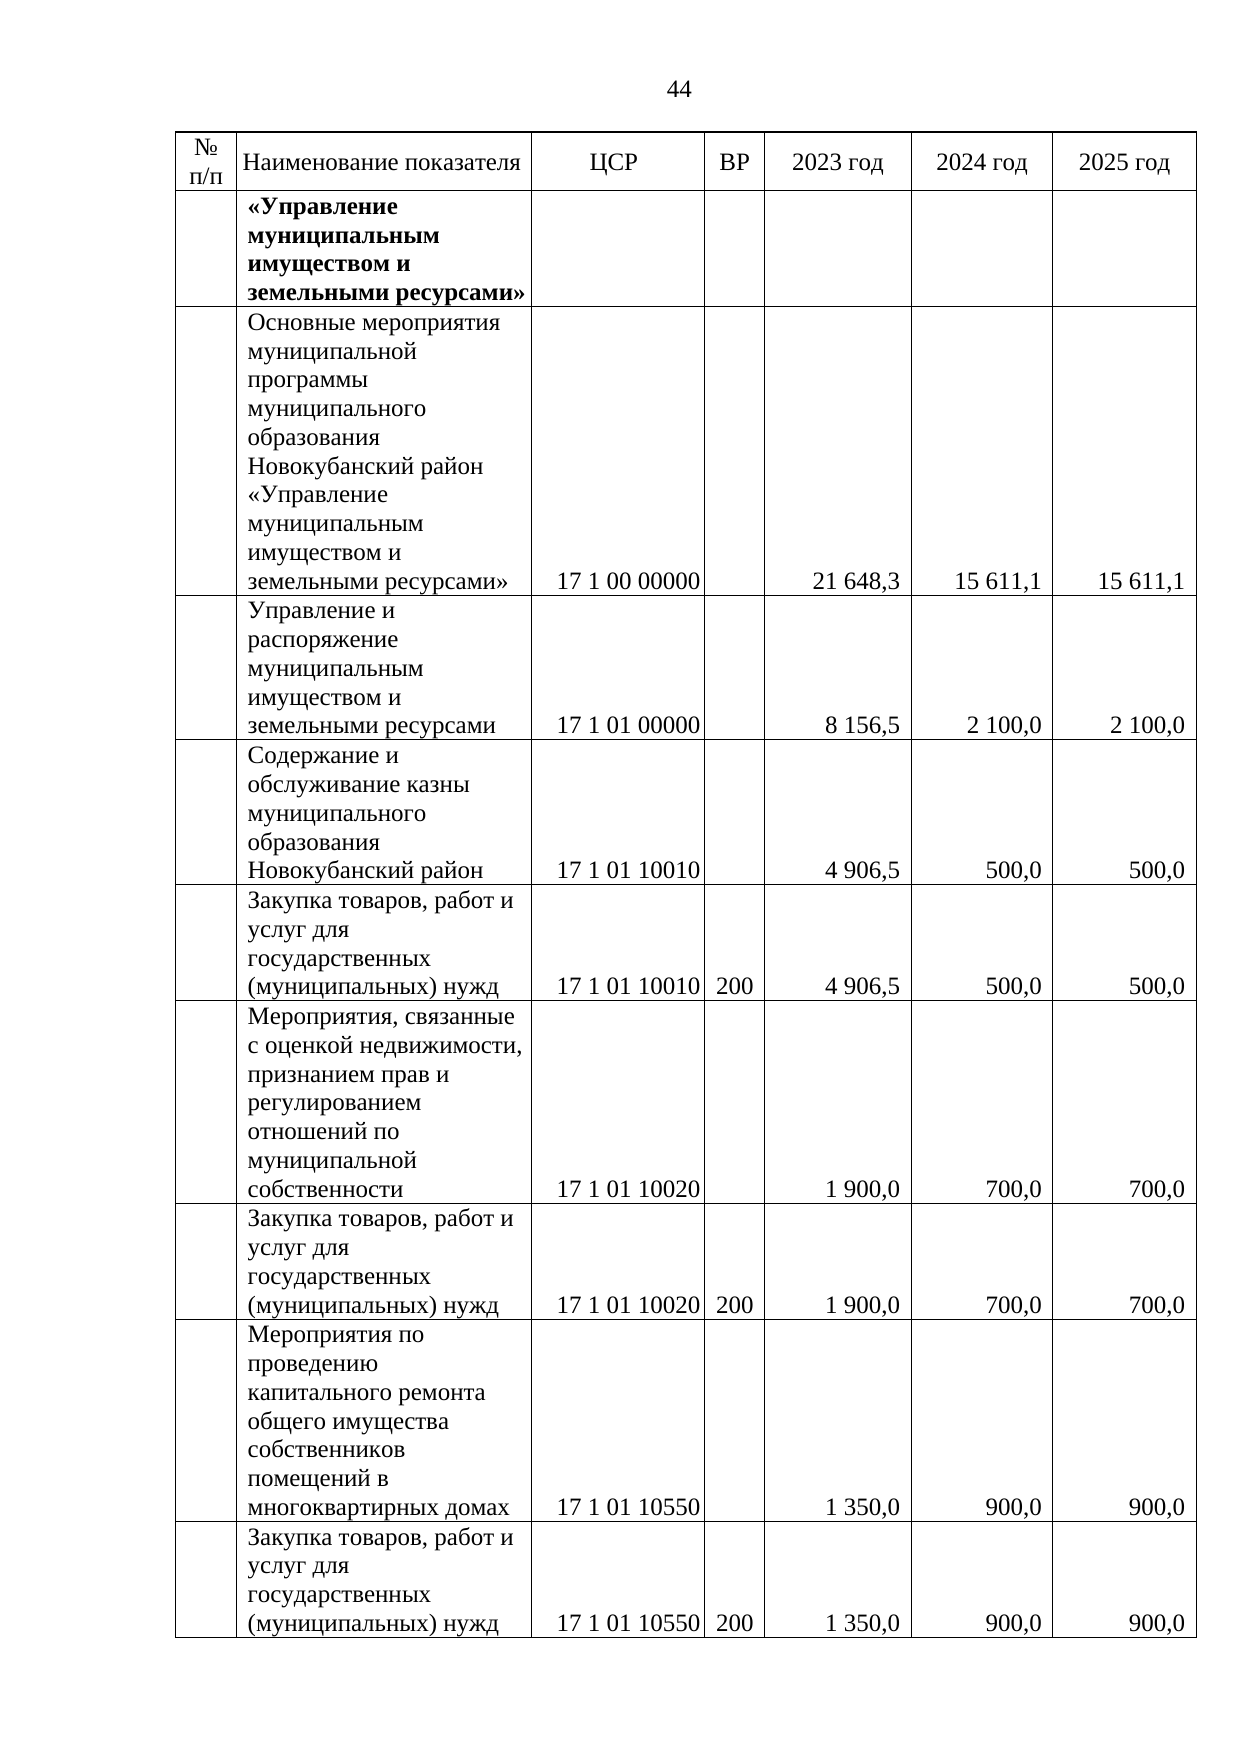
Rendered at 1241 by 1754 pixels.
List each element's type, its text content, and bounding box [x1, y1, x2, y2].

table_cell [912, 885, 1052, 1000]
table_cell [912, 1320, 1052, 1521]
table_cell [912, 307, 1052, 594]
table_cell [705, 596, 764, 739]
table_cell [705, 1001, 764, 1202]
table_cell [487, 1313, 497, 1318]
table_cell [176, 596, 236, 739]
table_header ЦСР [532, 133, 704, 190]
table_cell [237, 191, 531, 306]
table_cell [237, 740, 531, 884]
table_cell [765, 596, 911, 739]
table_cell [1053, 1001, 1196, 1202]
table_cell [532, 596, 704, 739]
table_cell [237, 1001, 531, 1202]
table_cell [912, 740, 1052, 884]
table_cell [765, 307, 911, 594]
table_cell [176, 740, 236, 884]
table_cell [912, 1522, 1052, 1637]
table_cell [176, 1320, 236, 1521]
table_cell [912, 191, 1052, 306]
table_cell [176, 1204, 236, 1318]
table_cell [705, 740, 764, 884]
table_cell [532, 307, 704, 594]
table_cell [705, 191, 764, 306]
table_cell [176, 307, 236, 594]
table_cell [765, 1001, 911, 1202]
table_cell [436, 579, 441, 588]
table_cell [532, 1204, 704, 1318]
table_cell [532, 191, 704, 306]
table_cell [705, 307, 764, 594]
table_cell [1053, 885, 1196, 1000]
table_header 2024 год [912, 133, 1052, 190]
table_header 2023 год [765, 133, 911, 190]
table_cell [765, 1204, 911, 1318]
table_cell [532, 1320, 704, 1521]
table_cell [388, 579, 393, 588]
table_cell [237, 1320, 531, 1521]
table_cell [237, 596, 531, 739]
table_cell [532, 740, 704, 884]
table_header Наименование показателя [237, 133, 531, 190]
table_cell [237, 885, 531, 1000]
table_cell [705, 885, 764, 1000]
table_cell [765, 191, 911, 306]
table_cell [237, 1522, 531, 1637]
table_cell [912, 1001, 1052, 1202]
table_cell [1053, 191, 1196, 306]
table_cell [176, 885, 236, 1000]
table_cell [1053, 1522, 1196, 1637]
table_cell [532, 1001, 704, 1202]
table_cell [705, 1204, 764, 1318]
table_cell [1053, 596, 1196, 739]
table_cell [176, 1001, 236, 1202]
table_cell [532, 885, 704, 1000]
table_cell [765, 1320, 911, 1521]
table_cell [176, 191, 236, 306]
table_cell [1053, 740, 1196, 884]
table_header 2025 год [1053, 133, 1196, 190]
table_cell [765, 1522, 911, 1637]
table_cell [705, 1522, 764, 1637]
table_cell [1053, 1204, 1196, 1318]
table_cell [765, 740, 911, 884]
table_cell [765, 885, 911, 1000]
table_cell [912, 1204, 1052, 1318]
table_header № п/п [176, 133, 236, 190]
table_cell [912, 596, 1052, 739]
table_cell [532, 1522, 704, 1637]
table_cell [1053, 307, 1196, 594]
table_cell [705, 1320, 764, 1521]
table_header ВР [705, 133, 764, 190]
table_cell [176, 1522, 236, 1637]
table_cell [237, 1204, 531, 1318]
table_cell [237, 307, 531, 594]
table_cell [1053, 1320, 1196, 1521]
